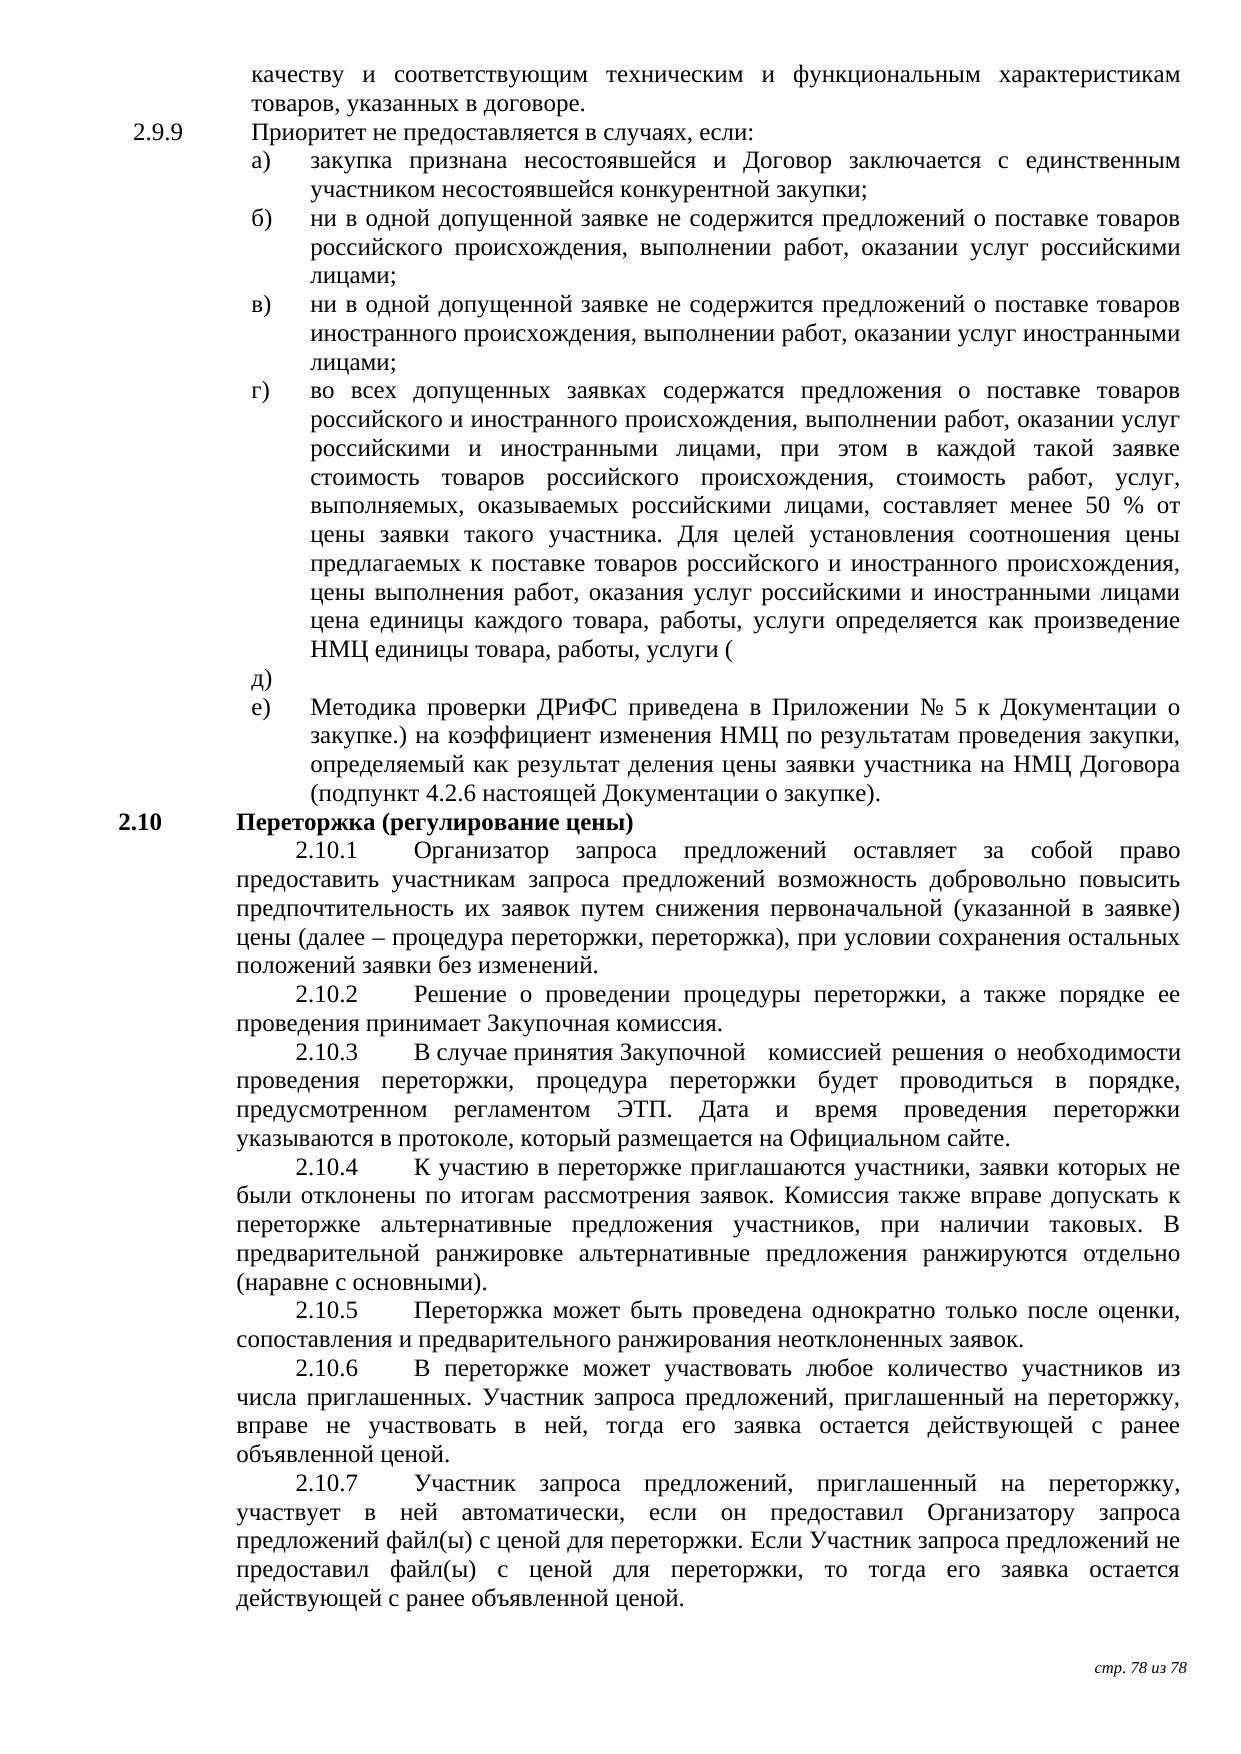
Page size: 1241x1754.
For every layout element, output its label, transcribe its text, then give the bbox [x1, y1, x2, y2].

list Приоритет не предоставляется в случаях, если: [133, 117, 1181, 145]
text Организатор запроса предложений оставляет за собой право предоставить участникам запроса предложений возможность добровольно повысить предпочтительность их заявок путем снижения первоначальной (указанной в заявке) цены (далее – процедура переторжки, переторжка), при условии сохранения остальных положений заявки без изменений. [236, 835, 1181, 979]
list Приложение № 6 – Сведения о начальной (максимальной) цене единицы товара, работы, услуги) на коэффициент изменения НМЦ по результатам проведения закупки, определяемый как результат деления цены заявки участника на НМЦ Договора (подпункт 4.2.6 настоящей Документации о закупке). [251, 692, 1181, 807]
list ни в одной допущенной заявке не содержится предложений о поставке товаров иностранного происхождения, выполнении работ, оказании услуг иностранными лицами; [251, 289, 1181, 375]
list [133, 59, 1181, 117]
text К участию в переторжке приглашаются участники, заявки которых не были отклонены по итогам рассмотрения заявок. Комиссия также вправе допускать к переторжке альтернативные предложения участников, при наличии таковых. В предварительной ранжировке альтернативные предложения ранжируются отдельно (наравне с основными). [236, 1152, 1181, 1295]
text Участник запроса предложений, приглашенный на переторжку, участвует в ней автоматически, если он предоставил Организатору запроса предложений файл(ы) с ценой для переторжки. Если Участник запроса предложений не предоставил файл(ы) с ценой для переторжки, то тогда его заявка остается действующей с ранее объявленной ценой. [236, 1468, 1181, 1612]
list закупка признана несостоявшейся и Договор заключается с единственным участником несостоявшейся конкурентной закупки; [251, 145, 1181, 203]
text В переторжке может участвовать любое количество участников из числа приглашенных. Участник запроса предложений, приглашенный на переторжку, вправе не участвовать в ней, тогда его заявка остается действующей с ранее объявленной ценой. [236, 1353, 1181, 1468]
text Переторжка может быть проведена однократно только после оценки, сопоставления и предварительного ранжирования неотклоненных заявок. [236, 1295, 1181, 1353]
text В случае принятия Закупочной комиссией решения о необходимости проведения переторжки, процедура переторжки будет проводиться в порядке, предусмотренном регламентом ЭТП. Дата и время проведения переторжки указываются в протоколе, который размещается на Официальном сайте. [236, 1037, 1181, 1152]
list во всех допущенных заявках содержатся предложения о поставке товаров российского и иностранного происхождения, выполнении работ, оказании услуг российскими и иностранными лицами, при этом в каждой такой заявке стоимость товаров российского происхождения, стоимость работ, услуг, выполняемых, оказываемых российскими лицами, составляет менее 50 % от цены заявки такого участника. Для целей установления соотношения цены предлагаемых к поставке товаров российского и иностранного происхождения, цены выполнения работ, оказания услуг российскими и иностранными лицами цена единицы каждого товара, работы, услуги определяется как произведение НМЦ единицы товара, работы, услуги (Методика проверки ДРиФС приведена в Приложении № 5 к Документации о закупке. [251, 375, 1181, 663]
list В случае противоречия критериев отбора и/или ограничивающих факторов, установленных в Методике проверки ДРиФС и приложения №3 к Документации о закупке «Отборочные критерии оценки заявок», приоритет имеют сведения приложения №3 к Документации о закупке. [251, 663, 1181, 692]
list ни в одной допущенной заявке не содержится предложений о поставке товаров российского происхождения, выполнении работ, оказании услуг российскими лицами; [251, 203, 1181, 289]
text Решение о проведении процедуры переторжки, а также порядке ее проведения принимает Закупочная комиссия. [236, 979, 1181, 1037]
subtitle Переторжка (регулирование цены) [118, 807, 1181, 835]
